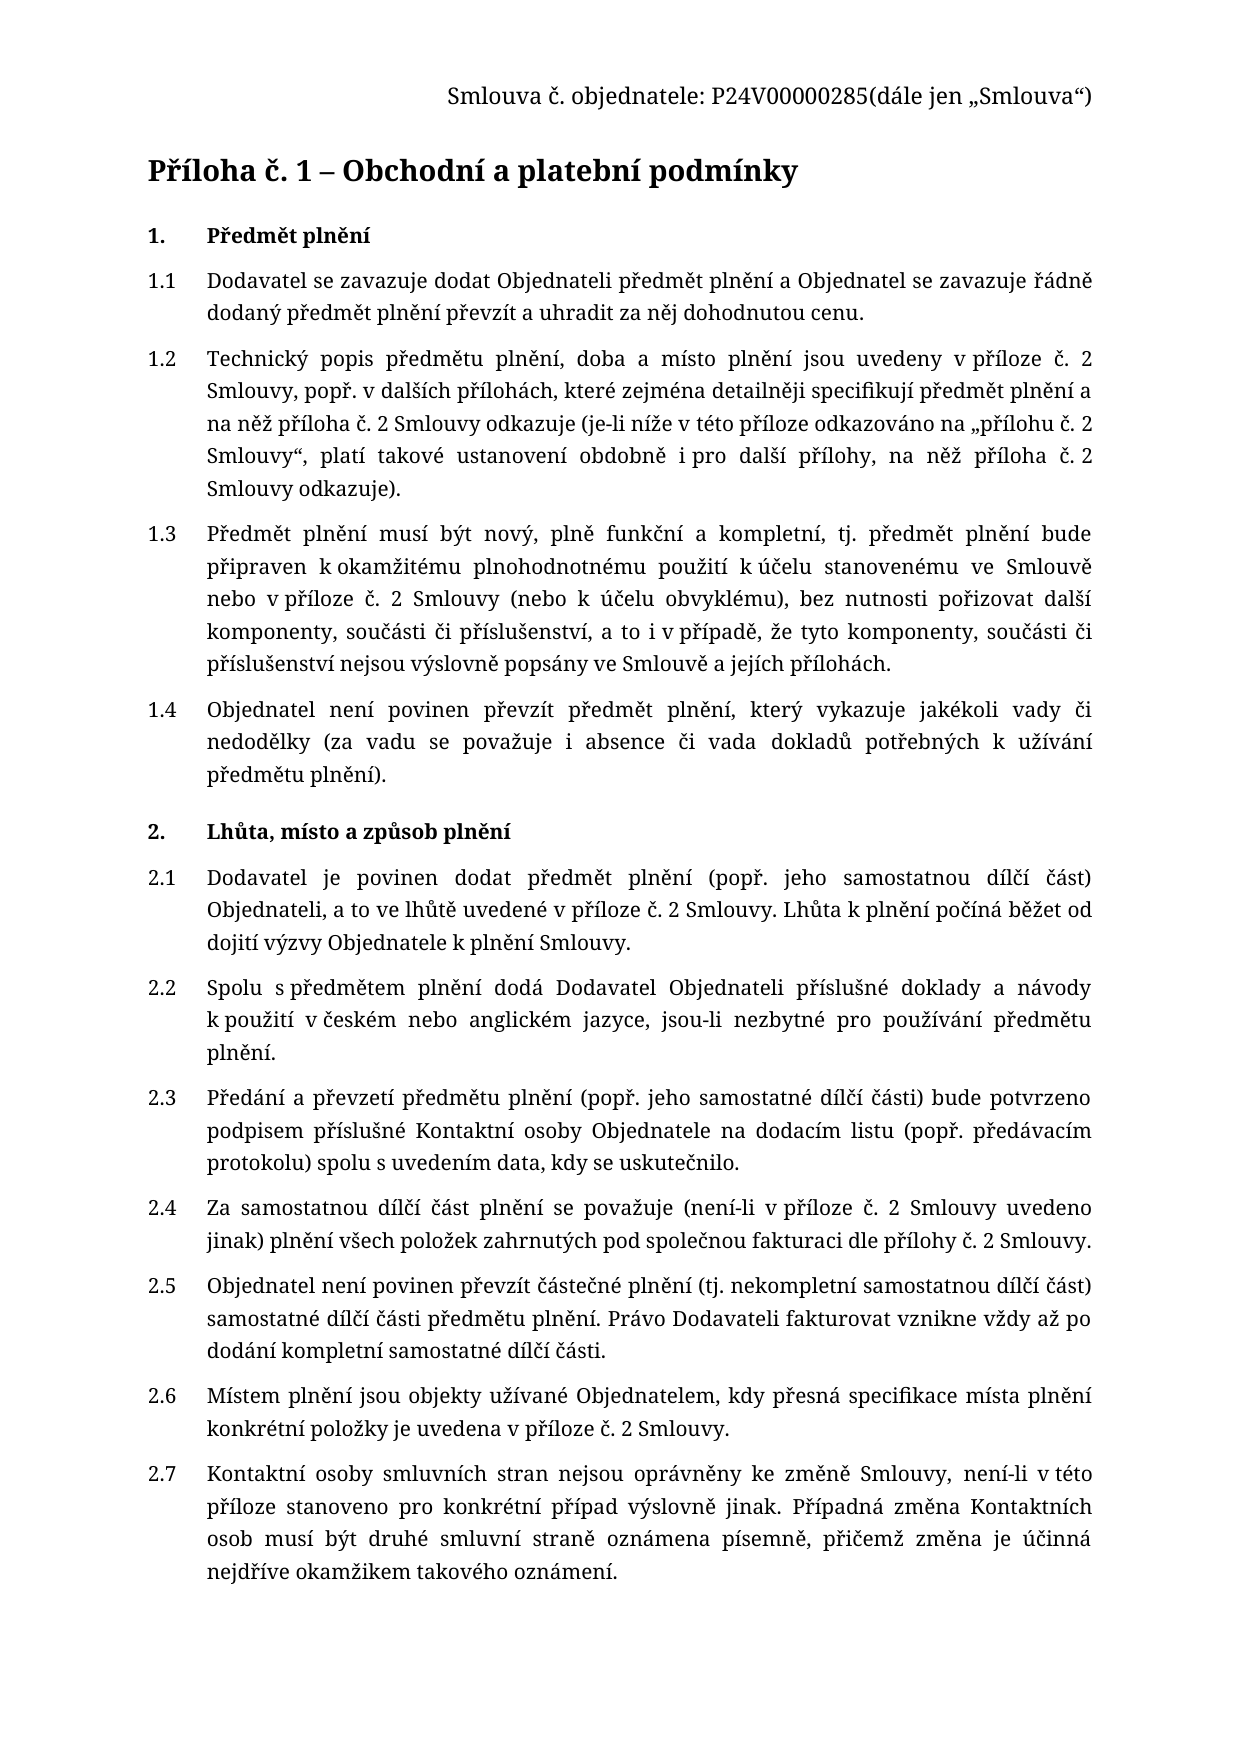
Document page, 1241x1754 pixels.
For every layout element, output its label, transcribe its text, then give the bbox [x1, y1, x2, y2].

list Dodavatel se zavazuje dodat Objednateli předmět plnění a Objednatel se zavazuje řádně dodaný předmět plnění převzít a uhradit za něj dohodnutou cenu. [148, 266, 1093, 327]
text Příloha č. 1 – Obchodní a platební podmínky [148, 150, 1093, 190]
list Objednatel není povinen převzít částečné plnění (tj. nekompletní samostatnou dílčí část) samostatné dílčí části předmětu plnění. Právo Dodavateli fakturovat vznikne vždy až po dodání kompletní samostatné dílčí části. [148, 1271, 1093, 1365]
list Kontaktní osoby smluvních stran nejsou oprávněny ke změně Smlouvy, není-li v této příloze stanoveno pro konkrétní případ výslovně jinak. Případná změna Kontaktních osob musí být druhé smluvní straně oznámena písemně, přičemž změna je účinná nejdříve okamžikem takového oznámení. [148, 1459, 1093, 1586]
list Spolu s předmětem plnění dodá Dodavatel Objednateli příslušné doklady a návody k použití v českém nebo anglickém jazyce, jsou-li nezbytné pro používání předmětu plnění. [148, 973, 1093, 1067]
list Za samostatnou dílčí část plnění se považuje (není-li v příloze č. 2 Smlouvy uvedeno jinak) plnění všech položek zahrnutých pod společnou fakturaci dle přílohy č. 2 Smlouvy. [148, 1193, 1093, 1254]
list Dodavatel je povinen dodat předmět plnění (popř. jeho samostatnou dílčí část) Objednateli, a to ve lhůtě uvedené v příloze č. 2 Smlouvy. Lhůta k plnění počíná běžet od dojití výzvy Objednatele k plnění Smlouvy. [148, 863, 1093, 956]
list Objednatel není povinen převzít předmět plnění, který vykazuje jakékoli vady či nedodělky (za vadu se považuje i absence či vada dokladů potřebných k užívání předmětu plnění). [148, 695, 1093, 788]
list Předmět plnění [148, 221, 1093, 249]
list Lhůta, místo a způsob plnění [148, 817, 1093, 846]
list Místem plnění jsou objekty užívané Objednatelem, kdy přesná specifikace místa plnění konkrétní položky je uvedena v příloze č. 2 Smlouvy. [148, 1382, 1093, 1443]
list Předmět plnění musí být nový, plně funkční a kompletní, tj. předmět plnění bude připraven k okamžitému plnohodnotnému použití k účelu stanovenému ve Smlouvě nebo v příloze č. 2 Smlouvy (nebo k účelu obvyklému), bez nutnosti pořizovat další komponenty, součásti či příslušenství, a to i v případě, že tyto komponenty, součásti či příslušenství nejsou výslovně popsány ve Smlouvě a jejích přílohách. [148, 519, 1093, 678]
list Předání a převzetí předmětu plnění (popř. jeho samostatné dílčí části) bude potvrzeno podpisem příslušné Kontaktní osoby Objednatele na dodacím listu (popř. předávacím protokolu) spolu s uvedením data, kdy se uskutečnilo. [148, 1083, 1093, 1177]
list Technický popis předmětu plnění, doba a místo plnění jsou uvedeny v příloze č. 2 Smlouvy, popř. v dalších přílohách, které zejména detailněji specifikují předmět plnění a na něž příloha č. 2 Smlouvy odkazuje (je-li níže v této příloze odkazováno na „přílohu č. 2 Smlouvy“, platí takové ustanovení obdobně i pro další přílohy, na něž příloha č. 2 Smlouvy odkazuje). [148, 344, 1093, 502]
